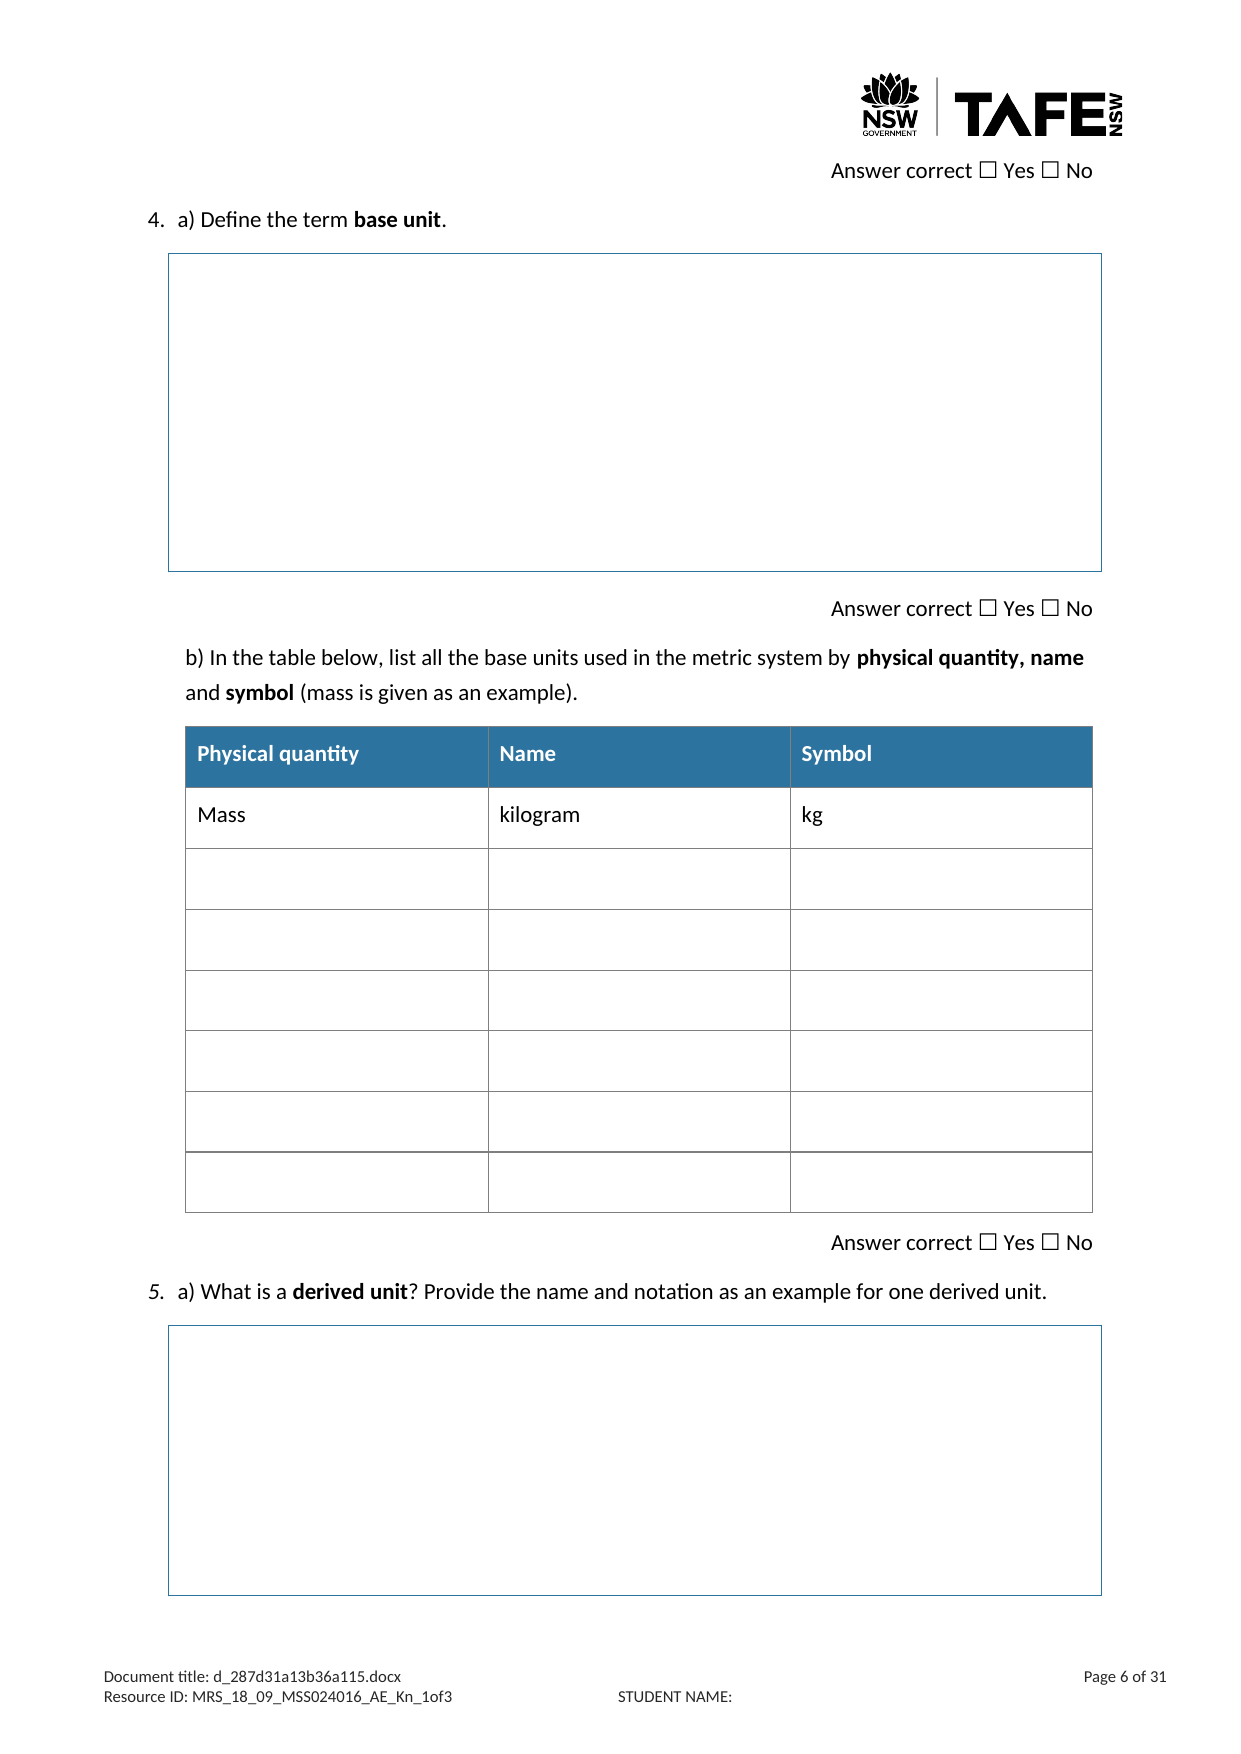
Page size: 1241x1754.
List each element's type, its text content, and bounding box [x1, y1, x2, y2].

table_header Name [489, 727, 790, 787]
table_header Physical quantity [186, 727, 488, 787]
table_cell [186, 849, 488, 909]
table_cell [186, 1031, 488, 1091]
text Answer correct ☐ Yes ☐ No [223, 154, 1092, 185]
text Answer correct ☐ Yes ☐ No [223, 1226, 1092, 1257]
table_cell Mass [186, 788, 488, 848]
list a) Define the term base unit. [148, 206, 1092, 234]
table_cell kg [791, 788, 1092, 848]
table_cell [186, 1092, 488, 1151]
table_cell [791, 1153, 1092, 1212]
table_cell [791, 1092, 1092, 1151]
table_cell [489, 1153, 790, 1212]
table_cell [791, 910, 1092, 969]
table_cell [489, 1031, 790, 1091]
text Answer correct ☐ Yes ☐ No [223, 592, 1092, 623]
table_header Symbol [791, 727, 1092, 787]
table_cell [489, 971, 790, 1030]
table_cell [791, 849, 1092, 909]
table_cell [489, 1092, 790, 1151]
table_cell [791, 1031, 1092, 1091]
table_cell kilogram [489, 788, 790, 848]
text b) In the table below, list all the base units used in the metric system by physical quantity, name and symbol (mass is given as an example). [185, 643, 1092, 706]
picture [861, 71, 1123, 137]
table_cell [186, 910, 488, 969]
table_cell [489, 910, 790, 969]
table_cell [186, 971, 488, 1030]
table_cell [489, 849, 790, 909]
table_cell [791, 971, 1092, 1030]
table_cell [186, 1153, 488, 1212]
list a) What is a derived unit? Provide the name and notation as an example for one derived unit. [148, 1277, 1092, 1305]
